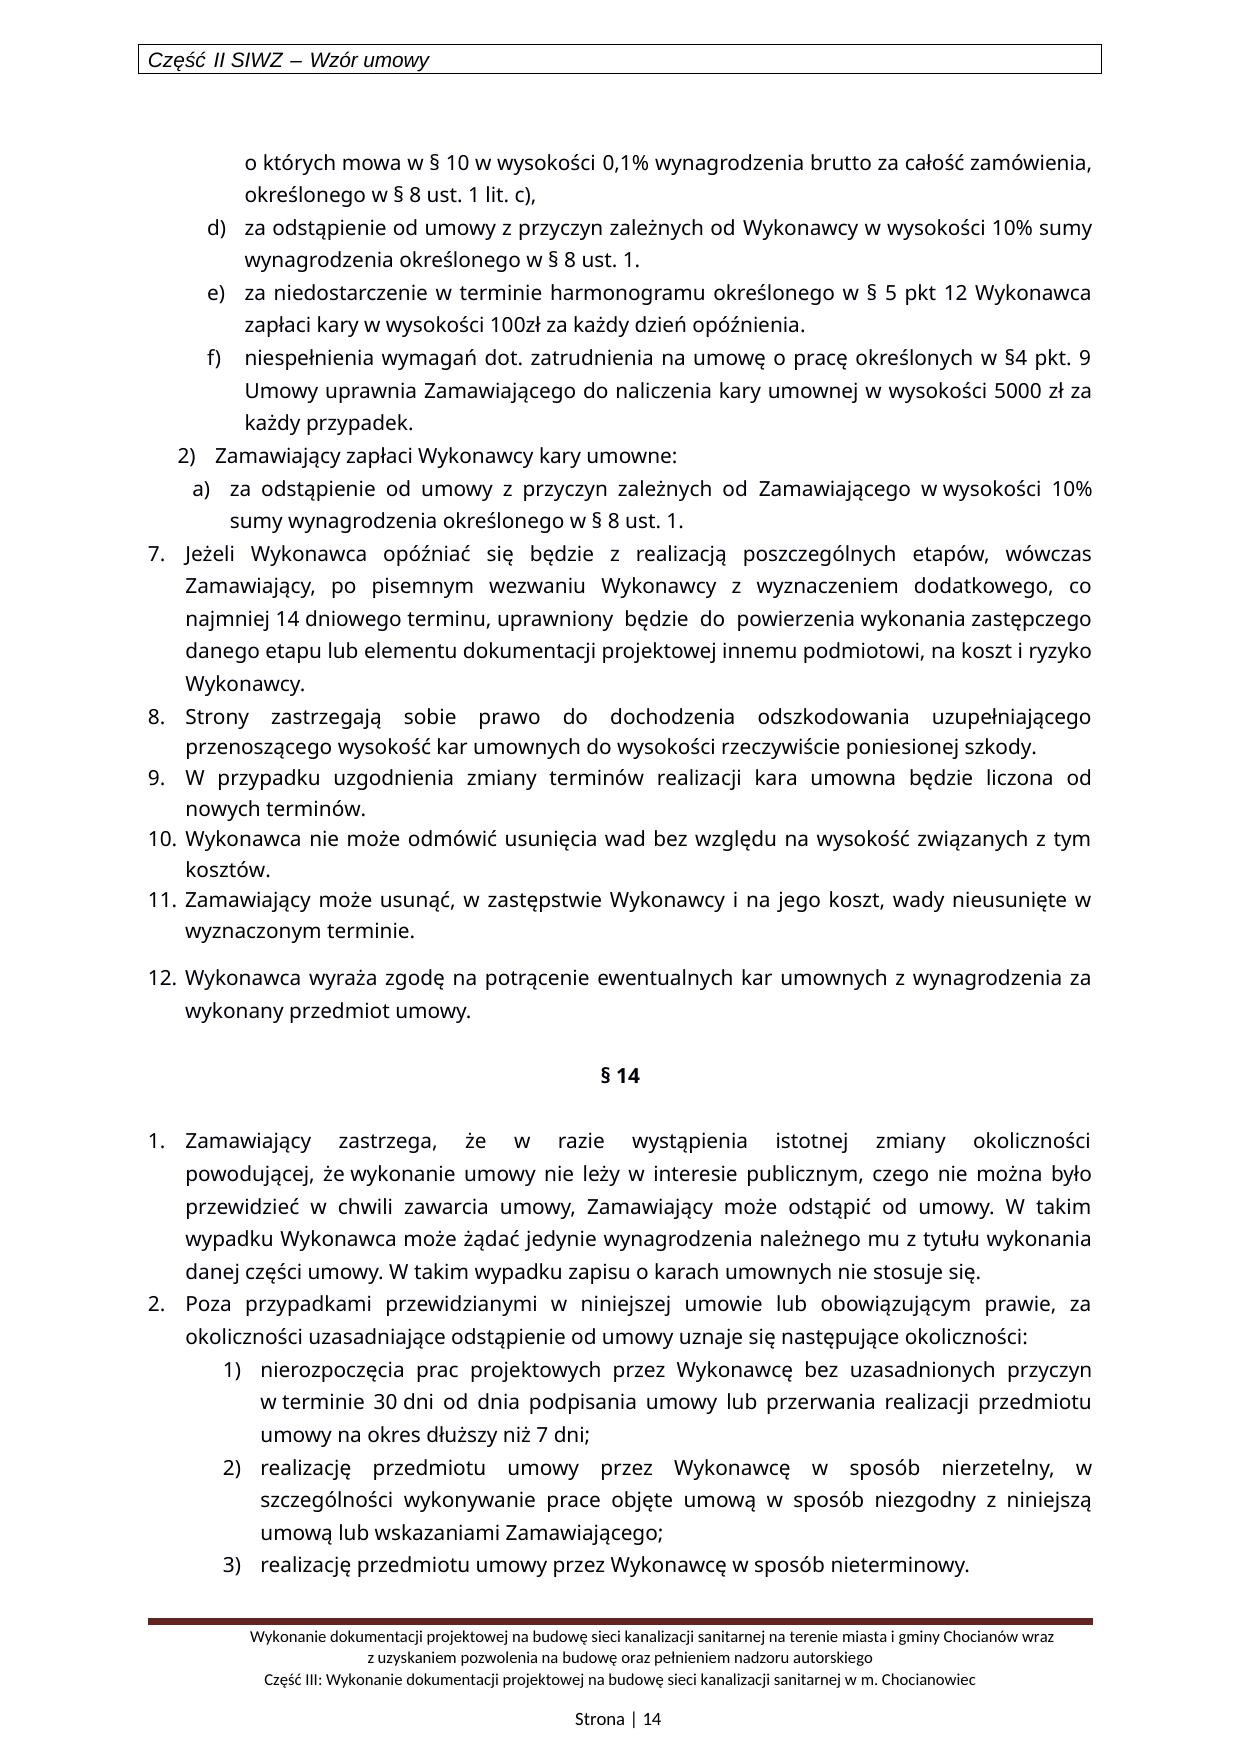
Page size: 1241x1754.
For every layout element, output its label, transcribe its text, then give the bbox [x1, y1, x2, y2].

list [207, 148, 1093, 209]
list W przypadku uzgodnienia zmiany terminów realizacji kara umowna będzie liczona od nowych terminów. [148, 763, 1093, 822]
list realizację przedmiotu umowy przez Wykonawcę w sposób nierzetelny, w szczególności wykonywanie prace objęte umową w sposób niezgodny z niniejszą umową lub wskazaniami Zamawiającego; [223, 1453, 1093, 1546]
list Zamawiający może usunąć, w zastępstwie Wykonawcy i na jego koszt, wady nieusunięte w wyznaczonym terminie. [148, 886, 1093, 945]
list realizację przedmiotu umowy przez Wykonawcę w sposób nieterminowy. [223, 1550, 1093, 1579]
list niespełnienia wymagań dot. zatrudnienia na umowę o pracę określonych w §4 pkt. 9 Umowy uprawnia Zamawiającego do naliczenia kary umownej w wysokości 5000 zł za każdy przypadek. [207, 343, 1093, 437]
list za niedostarczenie w terminie harmonogramu określonego w § 5 pkt 12 Wykonawca zapłaci kary w wysokości 100zł za każdy dzień opóźnienia. [207, 278, 1093, 339]
list Wykonawca nie może odmówić usunięcia wad bez względu na wysokość związanych z tym kosztów. [148, 824, 1093, 883]
list Wykonawca wyraża zgodę na potrącenie ewentualnych kar umownych z wynagrodzenia za wykonany przedmiot umowy. [148, 963, 1093, 1024]
list za odstąpienie od umowy z przyczyn zależnych od Wykonawcy w wysokości 10% sumy wynagrodzenia określonego w § 8 ust. 1. [207, 213, 1093, 274]
text § 14 [148, 1061, 1093, 1090]
list Jeżeli Wykonawca opóźniać się będzie z realizacją poszczególnych etapów, wówczas Zamawiający, po pisemnym wezwaniu Wykonawcy z wyznaczeniem dodatkowego, co najmniej 14 dniowego terminu, uprawniony będzie do powierzenia wykonania zastępczego danego etapu lub elementu dokumentacji projektowej innemu podmiotowi, na koszt i ryzyko Wykonawcy. [148, 539, 1093, 698]
list nierozpoczęcia prac projektowych przez Wykonawcę bez uzasadnionych przyczyn w terminie 30 dni od dnia podpisania umowy lub przerwania realizacji przedmiotu umowy na okres dłuższy niż 7 dni; [223, 1355, 1093, 1448]
list Poza przypadkami przewidzianymi w niniejszej umowie lub obowiązującym prawie, za okoliczności uzasadniające odstąpienie od umowy uznaje się następujące okoliczności: [148, 1289, 1093, 1351]
list Zamawiający zastrzega, że w razie wystąpienia istotnej zmiany okoliczności powodującej, że wykonanie umowy nie leży w interesie publicznym, czego nie można było przewidzieć w chwili zawarcia umowy, Zamawiający może odstąpić od umowy. W takim wypadku Wykonawca może żądać jedynie wynagrodzenia należnego mu z tytułu wykonania danej części umowy. W takim wypadku zapisu o karach umownych nie stosuje się. [148, 1127, 1093, 1285]
list Zamawiający zapłaci Wykonawcy kary umowne: [177, 441, 1093, 469]
list za odstąpienie od umowy z przyczyn zależnych od Zamawiającego w wysokości 10% sumy wynagrodzenia określonego w § 8 ust. 1. [192, 474, 1093, 535]
list Strony zastrzegają sobie prawo do dochodzenia odszkodowania uzupełniającego przenoszącego wysokość kar umownych do wysokości rzeczywiście poniesionej szkody. [148, 702, 1093, 761]
